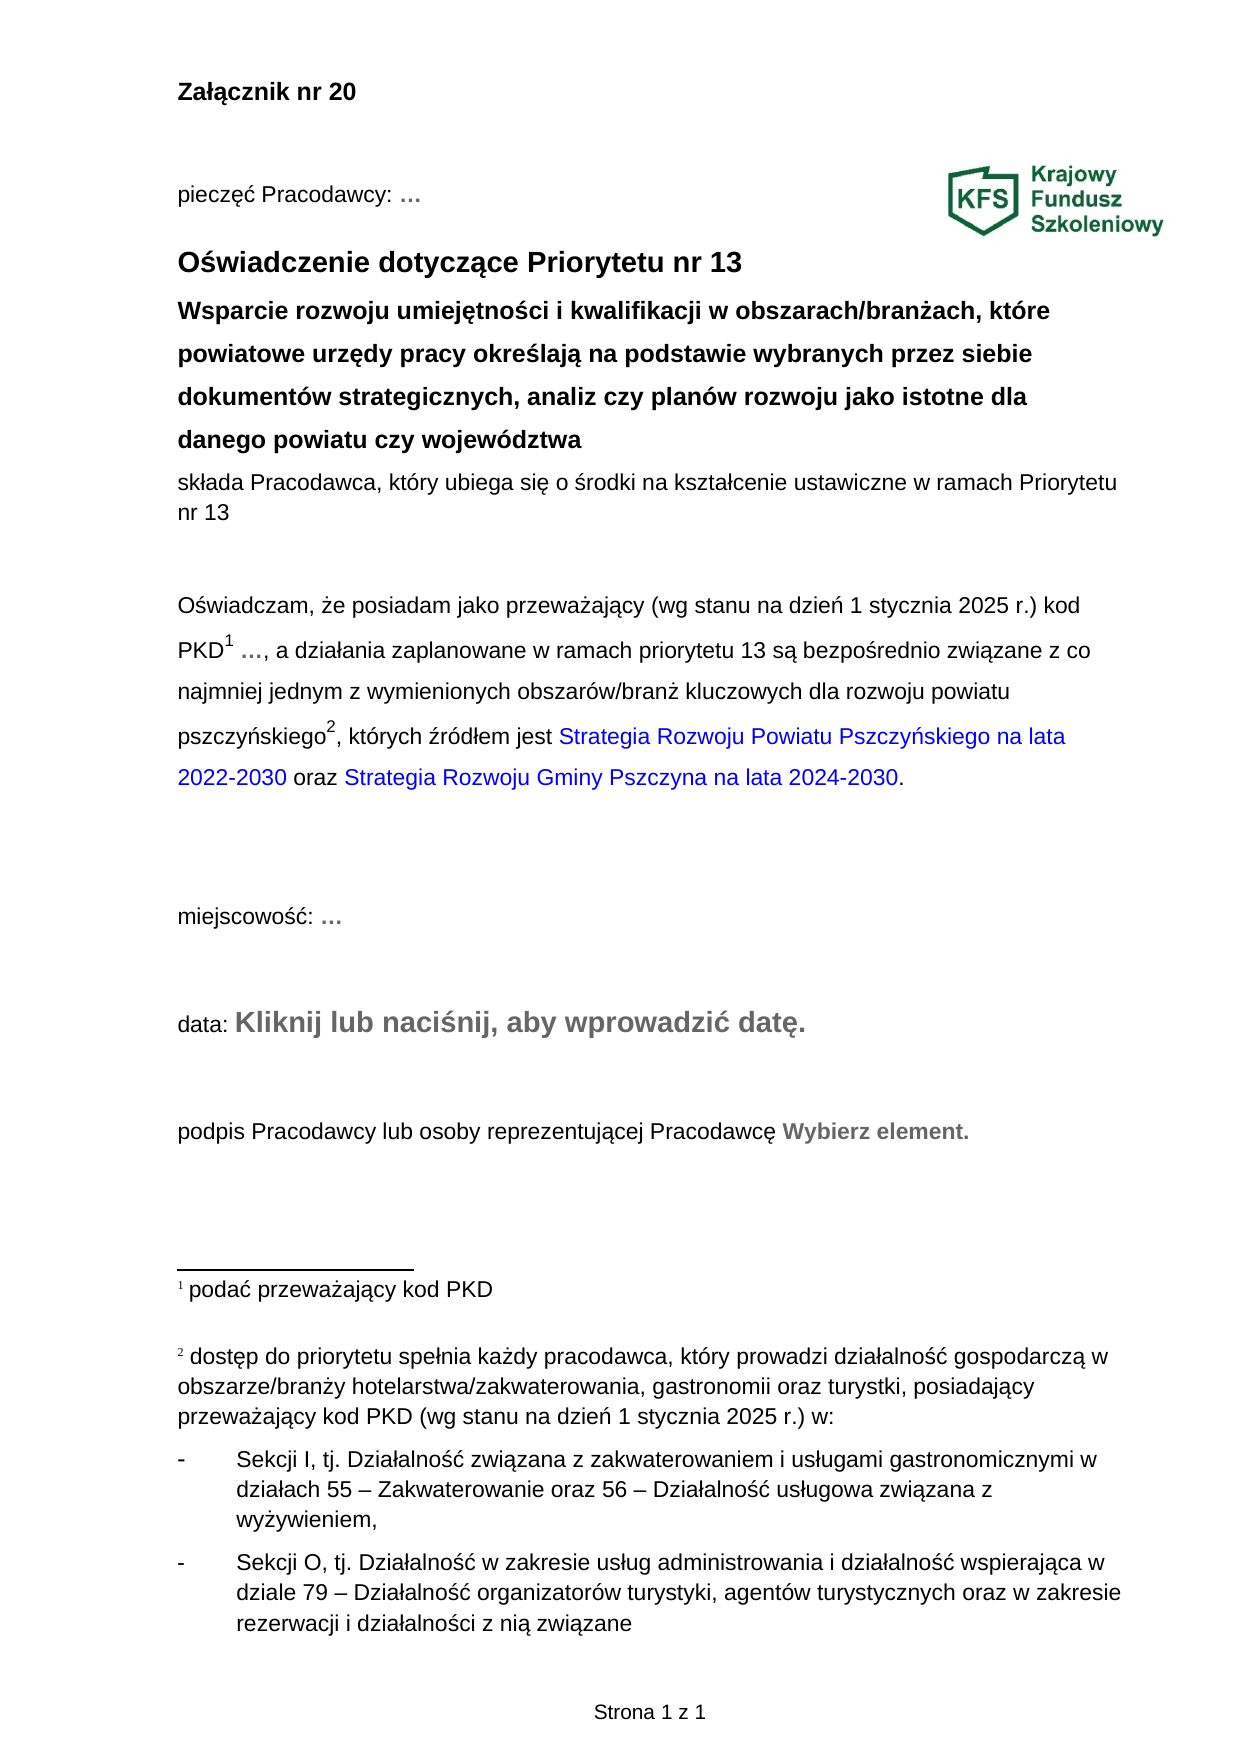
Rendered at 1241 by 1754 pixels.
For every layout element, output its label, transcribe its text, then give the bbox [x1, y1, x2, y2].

text podpis Pracodawcy lub osoby reprezentującej Pracodawcę [177, 1118, 1122, 1144]
text Oświadczam, że posiadam jako przeważający (wg stanu na dzień 1 stycznia 2025 r.) kod PKD , a działania zaplanowane w ramach priorytetu 13 są bezpośrednio związane z co najmniej jednym z wymienionych obszarów/branż kluczowych dla rozwoju powiatu pszczyńskiego, których źródłem jest Strategia Rozwoju Powiatu Pszczyńskiego na lata 2022-2030 oraz Strategia Rozwoju Gminy Pszczyna na lata 2024-2030. [177, 592, 1128, 790]
text Wsparcie rozwoju umiejętności i kwalifikacji w obszarach/branżach, które powiatowe urzędy pracy określają na podstawie wybranych przez siebie dokumentów strategicznych, analiz czy planów rozwoju jako istotne dla danego powiatu czy województwa [177, 296, 1122, 454]
text pieczęć Pracodawcy: [177, 181, 1122, 207]
text miejscowość: [177, 903, 1128, 930]
text data: [177, 1005, 1128, 1039]
picture [929, 146, 1182, 255]
text Oświadczenie dotyczące Priorytetu nr 13 [177, 245, 1122, 279]
text składa Pracodawca, który ubiega się o środki na kształcenie ustawiczne w ramach Priorytetu nr 13 [177, 469, 1122, 525]
